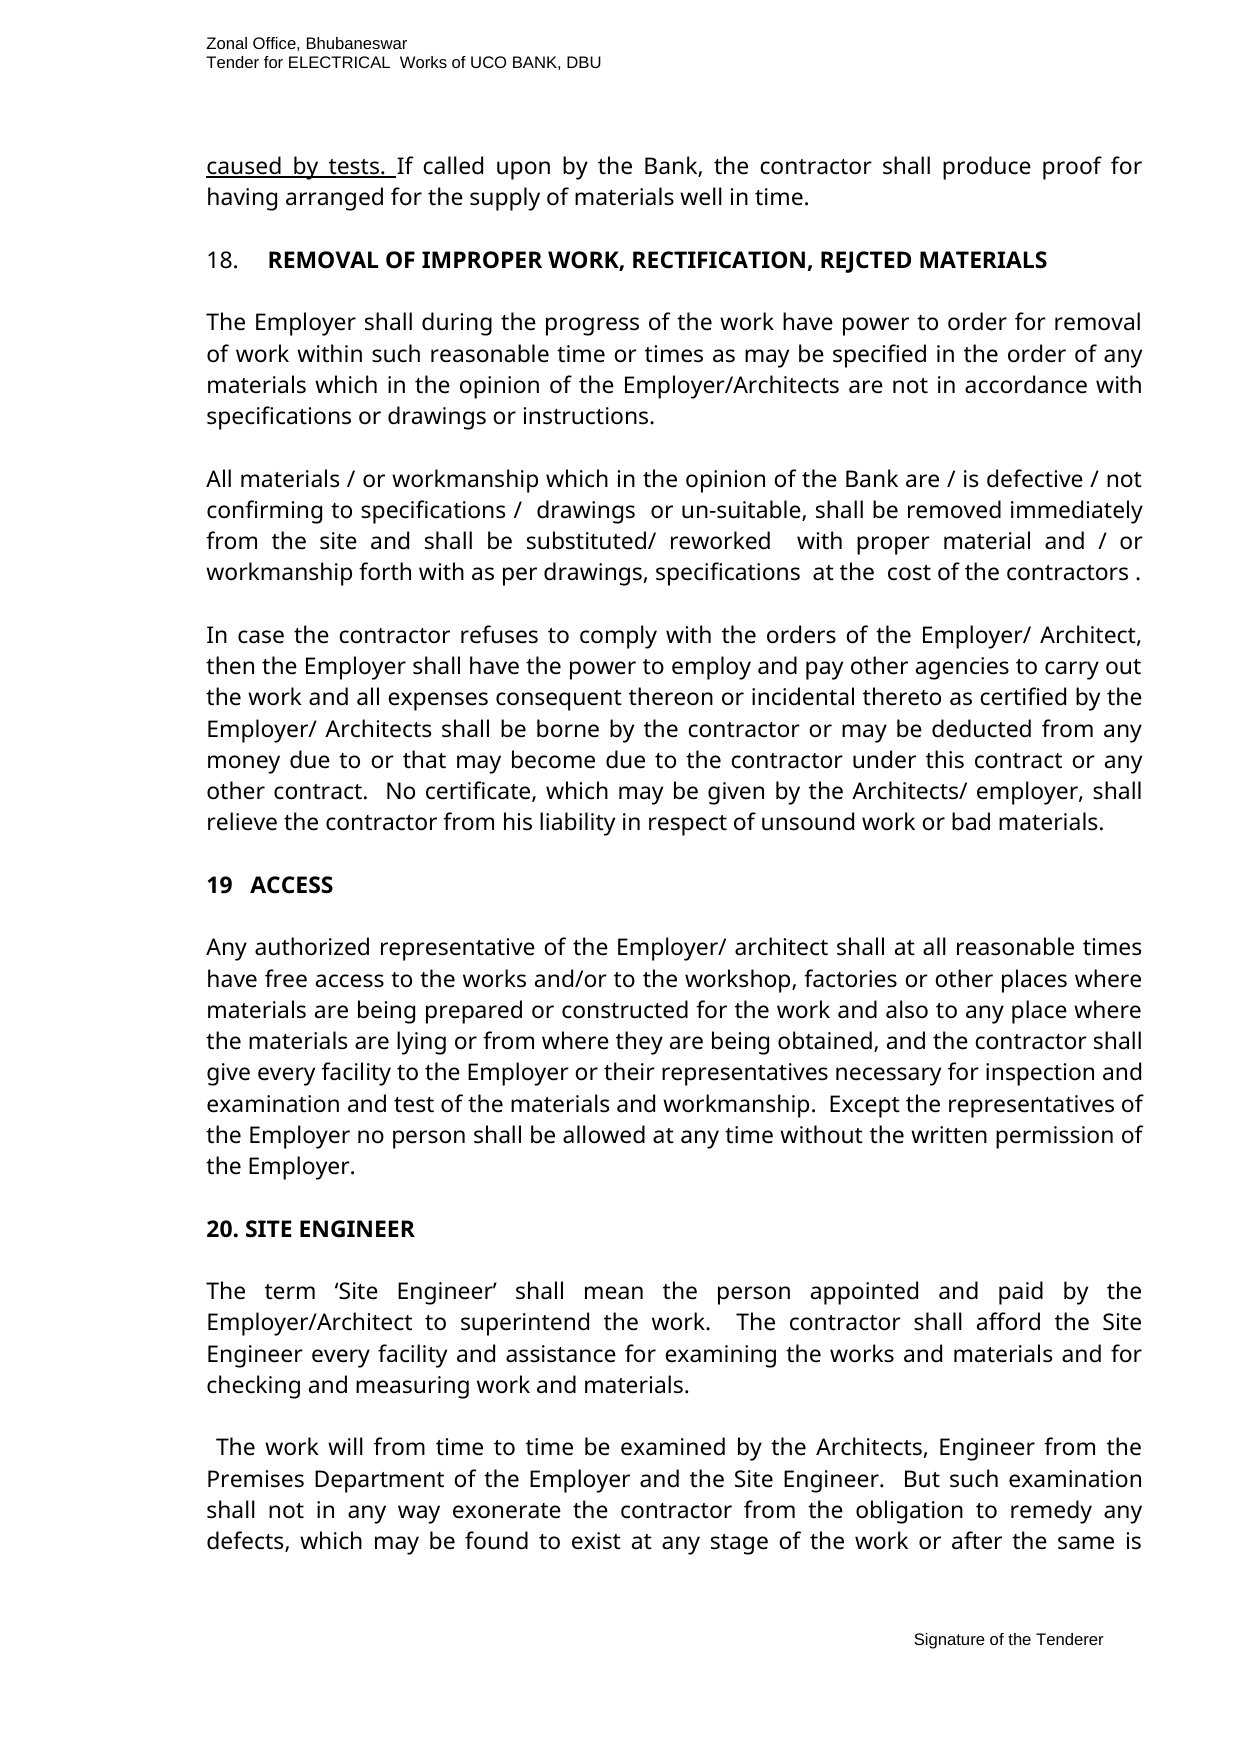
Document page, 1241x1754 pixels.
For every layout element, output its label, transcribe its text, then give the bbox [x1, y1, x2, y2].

list REMOVAL OF IMPROPER WORK, RECTIFICATION, REJCTED MATERIALS [206, 244, 1144, 275]
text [206, 1431, 1144, 1556]
text The term ‘Site Engineer’ shall mean the person appointed and paid by the Employer/Architect to superintend the work. The contractor shall afford the Site Engineer every facility and assistance for examining the works and materials and for checking and measuring work and materials. [206, 1275, 1144, 1400]
text All materials / or workmanship which in the opinion of the Bank are / is defective / not confirming to specifications / drawings or un-suitable, shall be removed immediately from the site and shall be substituted/ reworked with proper material and / or workmanship forth with as per drawings, specifications at the cost of the contractors . [206, 462, 1144, 587]
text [206, 150, 1144, 212]
text 19 ACCESS [206, 869, 1144, 900]
text Any authorized representative of the Employer/ architect shall at all reasonable times have free access to the works and/or to the workshop, factories or other places where materials are being prepared or constructed for the work and also to any place where the materials are lying or from where they are being obtained, and the contractor shall give every facility to the Employer or their representatives necessary for inspection and examination and test of the materials and workmanship. Except the representatives of the Employer no person shall be allowed at any time without the written permission of the Employer. [206, 931, 1144, 1181]
text 20. SITE ENGINEER [206, 1212, 1144, 1244]
text In case the contractor refuses to comply with the orders of the Employer/ Architect, then the Employer shall have the power to employ and pay other agencies to carry out the work and all expenses consequent thereon or incidental thereto as certified by the Employer/ Architects shall be borne by the contractor or may be deducted from any money due to or that may become due to the contractor under this contract or any other contract. No certificate, which may be given by the Architects/ employer, shall relieve the contractor from his liability in respect of unsound work or bad materials. [206, 619, 1144, 837]
text The Employer shall during the progress of the work have power to order for removal of work within such reasonable time or times as may be specified in the order of any materials which in the opinion of the Employer/Architects are not in accordance with specifications or drawings or instructions. [206, 306, 1144, 431]
